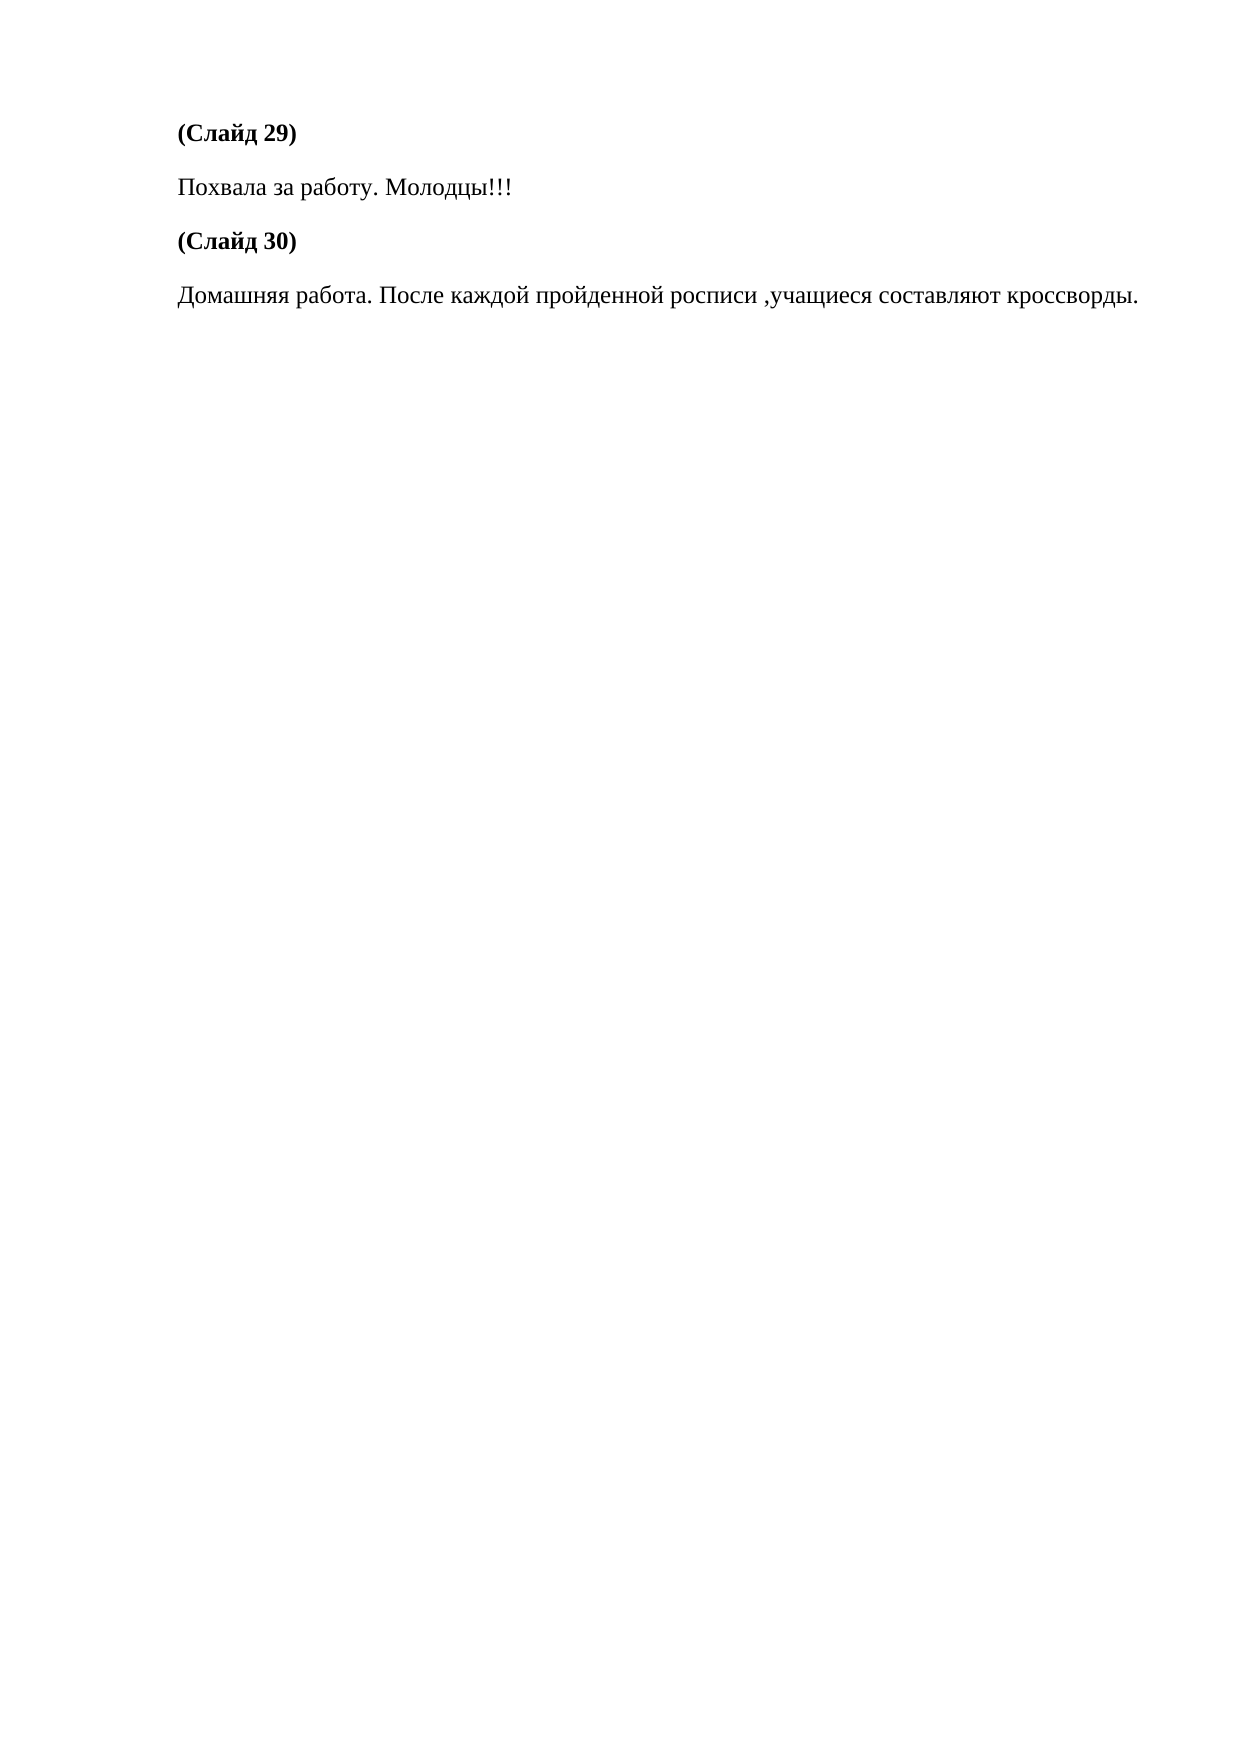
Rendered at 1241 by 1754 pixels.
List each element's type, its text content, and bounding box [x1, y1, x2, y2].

text Домашняя работа. После каждой пройденной росписи ,учащиеся составляют кроссворды. [177, 280, 1152, 308]
text (Слайд 29) [177, 118, 1152, 147]
text Похвала за работу. Молодцы!!! [177, 172, 1152, 201]
text (Слайд 30) [177, 226, 1152, 254]
